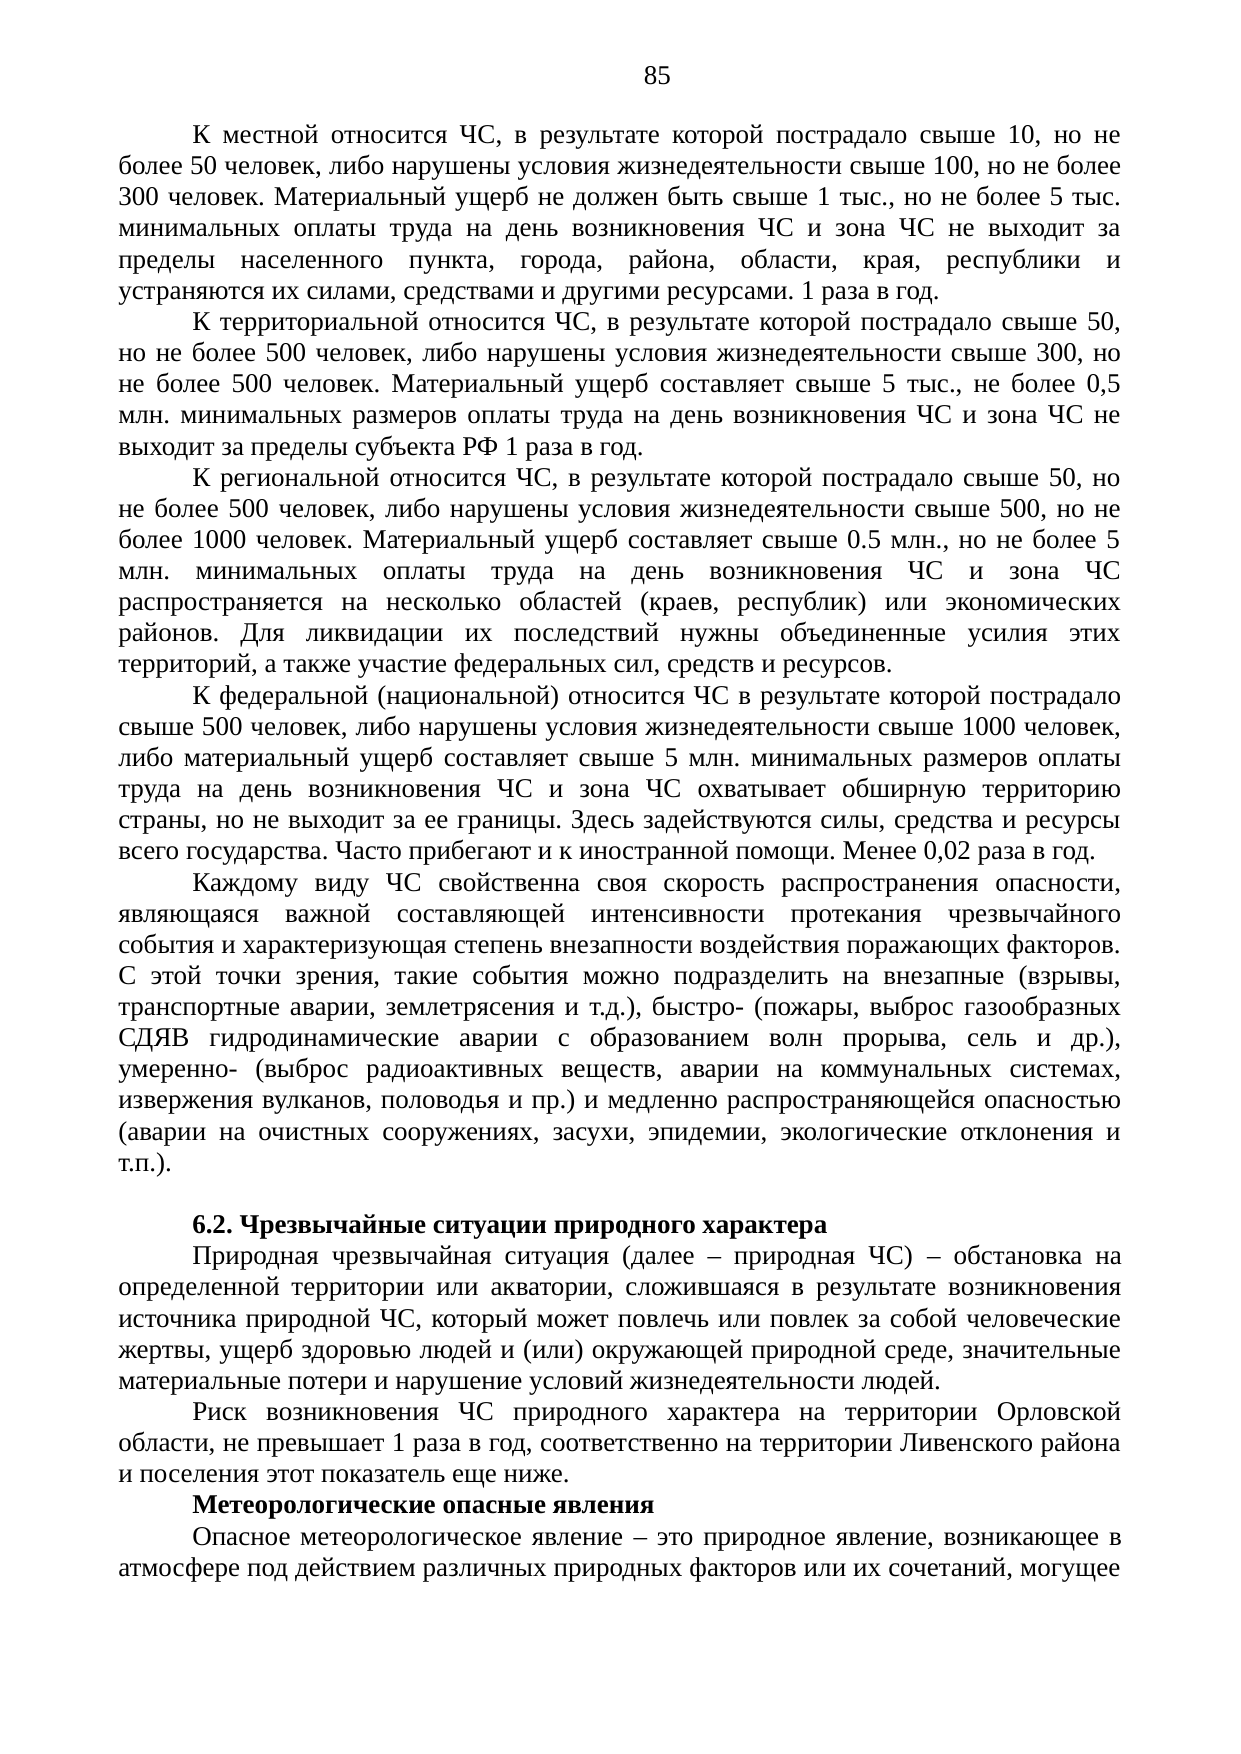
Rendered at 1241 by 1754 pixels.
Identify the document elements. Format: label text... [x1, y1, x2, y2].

text Риск возникновения ЧС природного характера на территории Орловской области, не превышает 1 раза в год, соответственно на территории Ливенского района и поселения этот показатель еще ниже. [118, 1395, 1122, 1488]
text Каждому виду ЧС свойственна своя скорость распространения опасности, являющаяся важной составляющей интенсивности протекания чрезвычайного события и характеризующая степень внезапности воздействия поражающих факторов. С этой точки зрения, такие события можно подразделить на внезапные (взрывы, транспортные аварии, землетрясения и т.д.), быстро- (пожары, выброс газообразных СДЯВ гидродинамические аварии с образованием волн прорыва, сель и др.), умеренно- (выброс радиоактивных веществ, аварии на коммунальных системах, извержения вулканов, половодья и пр.) и медленно распространяющейся опасностью (аварии на очистных сооружениях, засухи, эпидемии, экологические отклонения и т.п.). [118, 866, 1122, 1177]
text К территориальной относится ЧС, в результате которой пострадало свыше 50, но не более 500 человек, либо нарушены условия жизнедеятельности свыше 300, но не более 500 человек. Материальный ущерб составляет свыше 5 тыс., не более 0,5 млн. минимальных размеров оплаты труда на день возникновения ЧС и зона ЧС не выходит за пределы субъекта РФ 1 раза в год. [118, 305, 1122, 461]
text Природная чрезвычайная ситуация (далее – природная ЧС) – обстановка на определенной территории или акватории, сложившаяся в результате возникновения источника природной ЧС, который может повлечь или повлек за собой человеческие жертвы, ущерб здоровью людей и (или) окружающей природной среде, значительные материальные потери и нарушение условий жизнедеятельности людей. [118, 1239, 1122, 1395]
subtitle 6.2. Чрезвычайные ситуации природного характера [118, 1208, 1122, 1239]
text К местной относится ЧС, в результате которой пострадало свыше 10, но не более 50 человек, либо нарушены условия жизнедеятельности свыше 100, но не более 300 человек. Материальный ущерб не должен быть свыше 1 тыс., но не более 5 тыс. минимальных оплаты труда на день возникновения ЧС и зона ЧС не выходит за пределы населенного пункта, города, района, области, края, республики и устраняются их силами, средствами и другими ресурсами. 1 раза в год. [118, 118, 1122, 305]
text К региональной относится ЧС, в результате которой пострадало свыше 50, но не более 500 человек, либо нарушены условия жизнедеятельности свыше 500, но не более 1000 человек. Материальный ущерб составляет свыше 0.5 млн., но не более 5 млн. минимальных оплаты труда на день возникновения ЧС и зона ЧС распространяется на несколько областей (краев, республик) или экономических районов. Для ликвидации их последствий нужны объединенные усилия этих территорий, а также участие федеральных сил, средств и ресурсов. [118, 461, 1122, 679]
text К федеральной (национальной) относится ЧС в результате которой пострадало свыше 500 человек, либо нарушены условия жизнедеятельности свыше 1000 человек, либо материальный ущерб составляет свыше 5 млн. минимальных размеров оплаты труда на день возникновения ЧС и зона ЧС охватывает обширную территорию страны, но не выходит за ее границы. Здесь задействуются силы, средства и ресурсы всего государства. Часто прибегают и к иностранной помощи. Менее 0,02 раза в год. [118, 679, 1122, 866]
subtitle Метеорологические опасные явления [118, 1488, 1122, 1520]
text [118, 1520, 1122, 1582]
